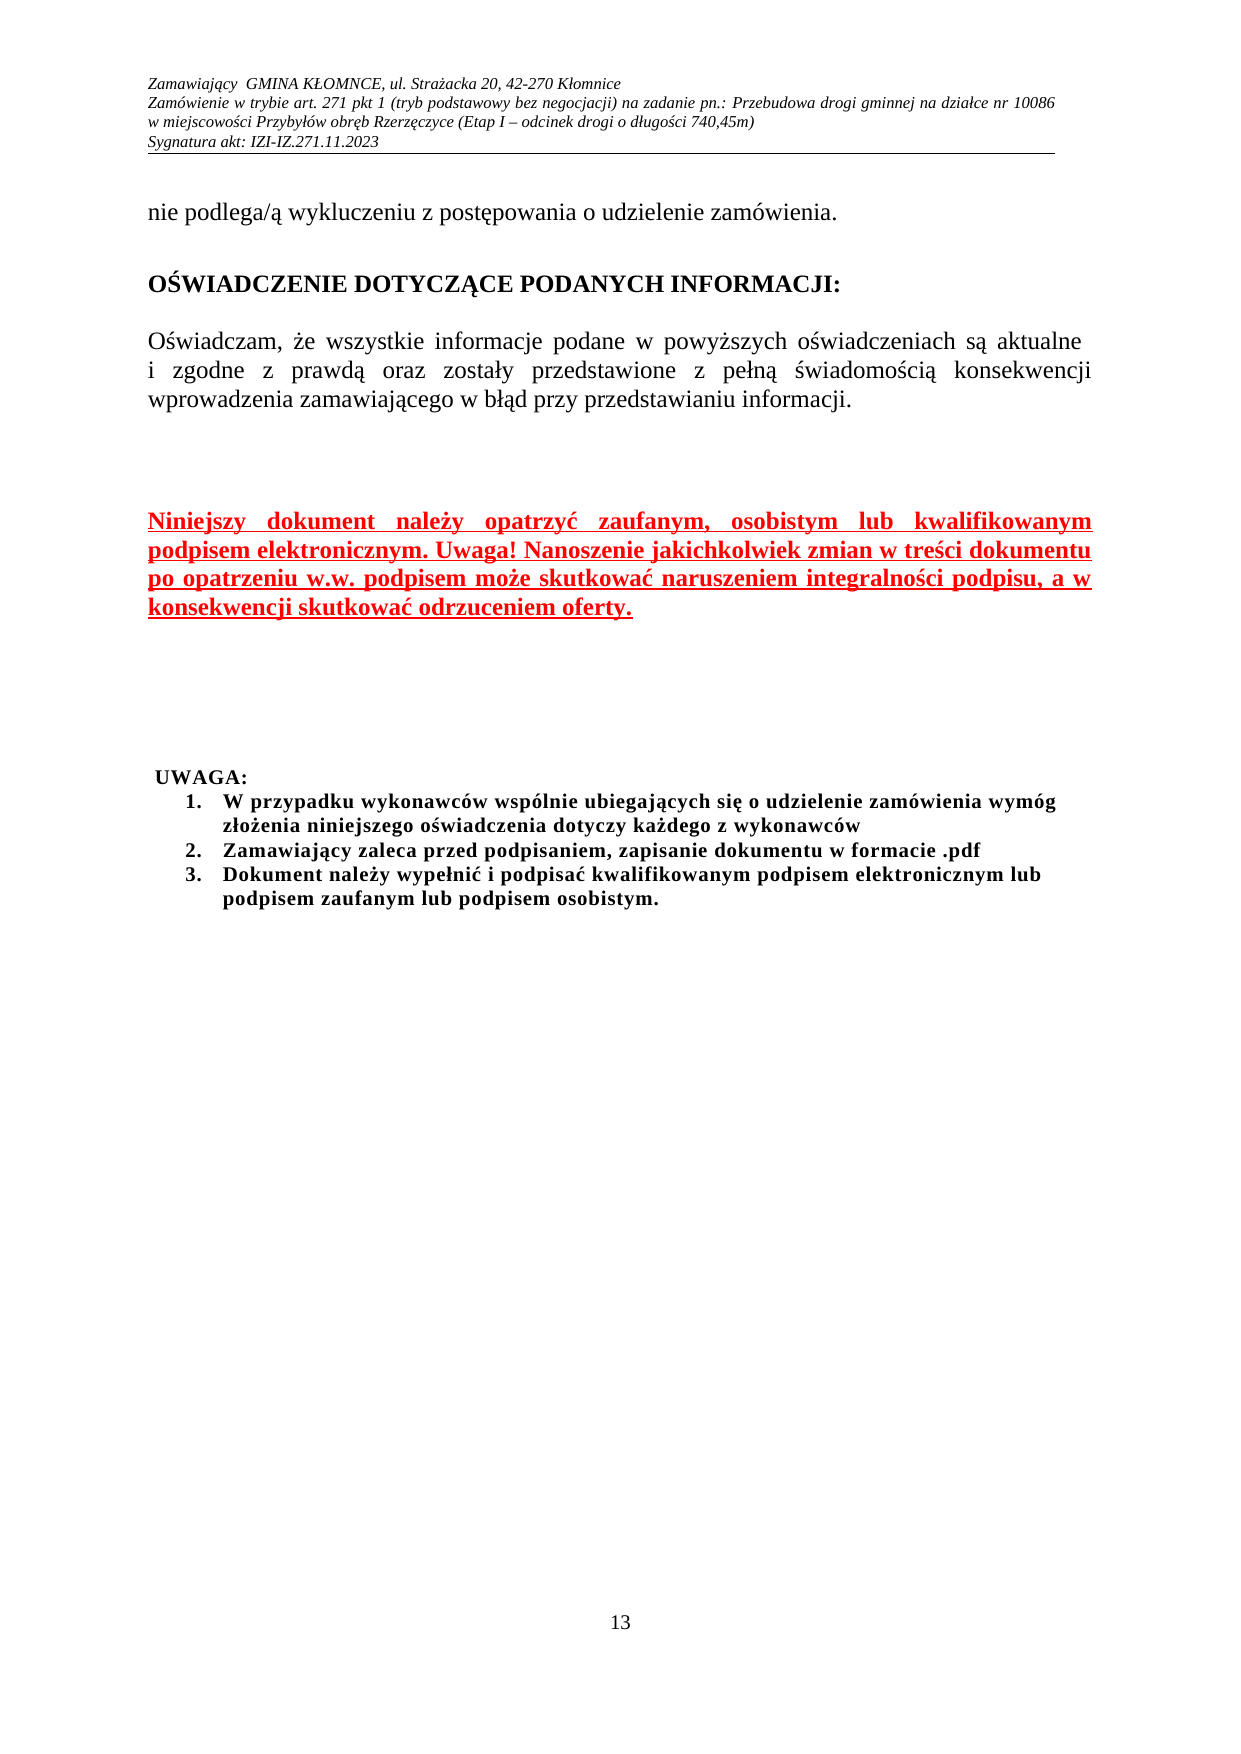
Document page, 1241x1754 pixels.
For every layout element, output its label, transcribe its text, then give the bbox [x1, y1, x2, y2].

list W przypadku wykonawców wspólnie ubiegających się o udzielenie zamówienia wymóg złożenia niniejszego oświadczenia dotyczy każdego z wykonawców [185, 789, 1093, 837]
list Zamawiający zaleca przed podpisaniem, zapisanie dokumentu w formacie .pdf [185, 837, 1093, 862]
text Oświadczam, że wszystkie informacje podane w powyższych oświadczeniach są aktualne i zgodne z prawdą oraz zostały przedstawione z pełną świadomością konsekwencji wprowadzenia zamawiającego w błąd przy przedstawianiu informacji. [148, 326, 1093, 412]
list Dokument należy wypełnić i podpisać kwalifikowanym podpisem elektronicznym lub podpisem zaufanym lub podpisem osobistym. [185, 862, 1093, 910]
text Niniejszy dokument należy opatrzyć zaufanym, osobistym lub kwalifikowanym podpisem elektronicznym. Uwaga! Nanoszenie jakichkolwiek zmian w treści dokumentu po opatrzeniu w.w. podpisem może skutkować naruszeniem integralności podpisu, a w konsekwencji skutkować odrzuceniem oferty. [147, 532, 1093, 621]
text nie podlega/ą wykluczeniu z postępowania o udzielenie zamówienia. [148, 197, 1093, 226]
text OŚWIADCZENIE DOTYCZĄCE PODANYCH INFORMACJI: [148, 269, 1093, 297]
text Niniejszy dokument należy opatrzyć zaufanym, osobistym lub kwalifikowanym podpisem elektronicznym. Uwaga! Nanoszenie jakichkolwiek zmian w treści dokumentu po opatrzeniu w.w. podpisem może skutkować naruszeniem integralności podpisu, a w konsekwencji skutkować odrzuceniem oferty. [147, 506, 1093, 531]
text UWAGA: [154, 765, 1093, 789]
